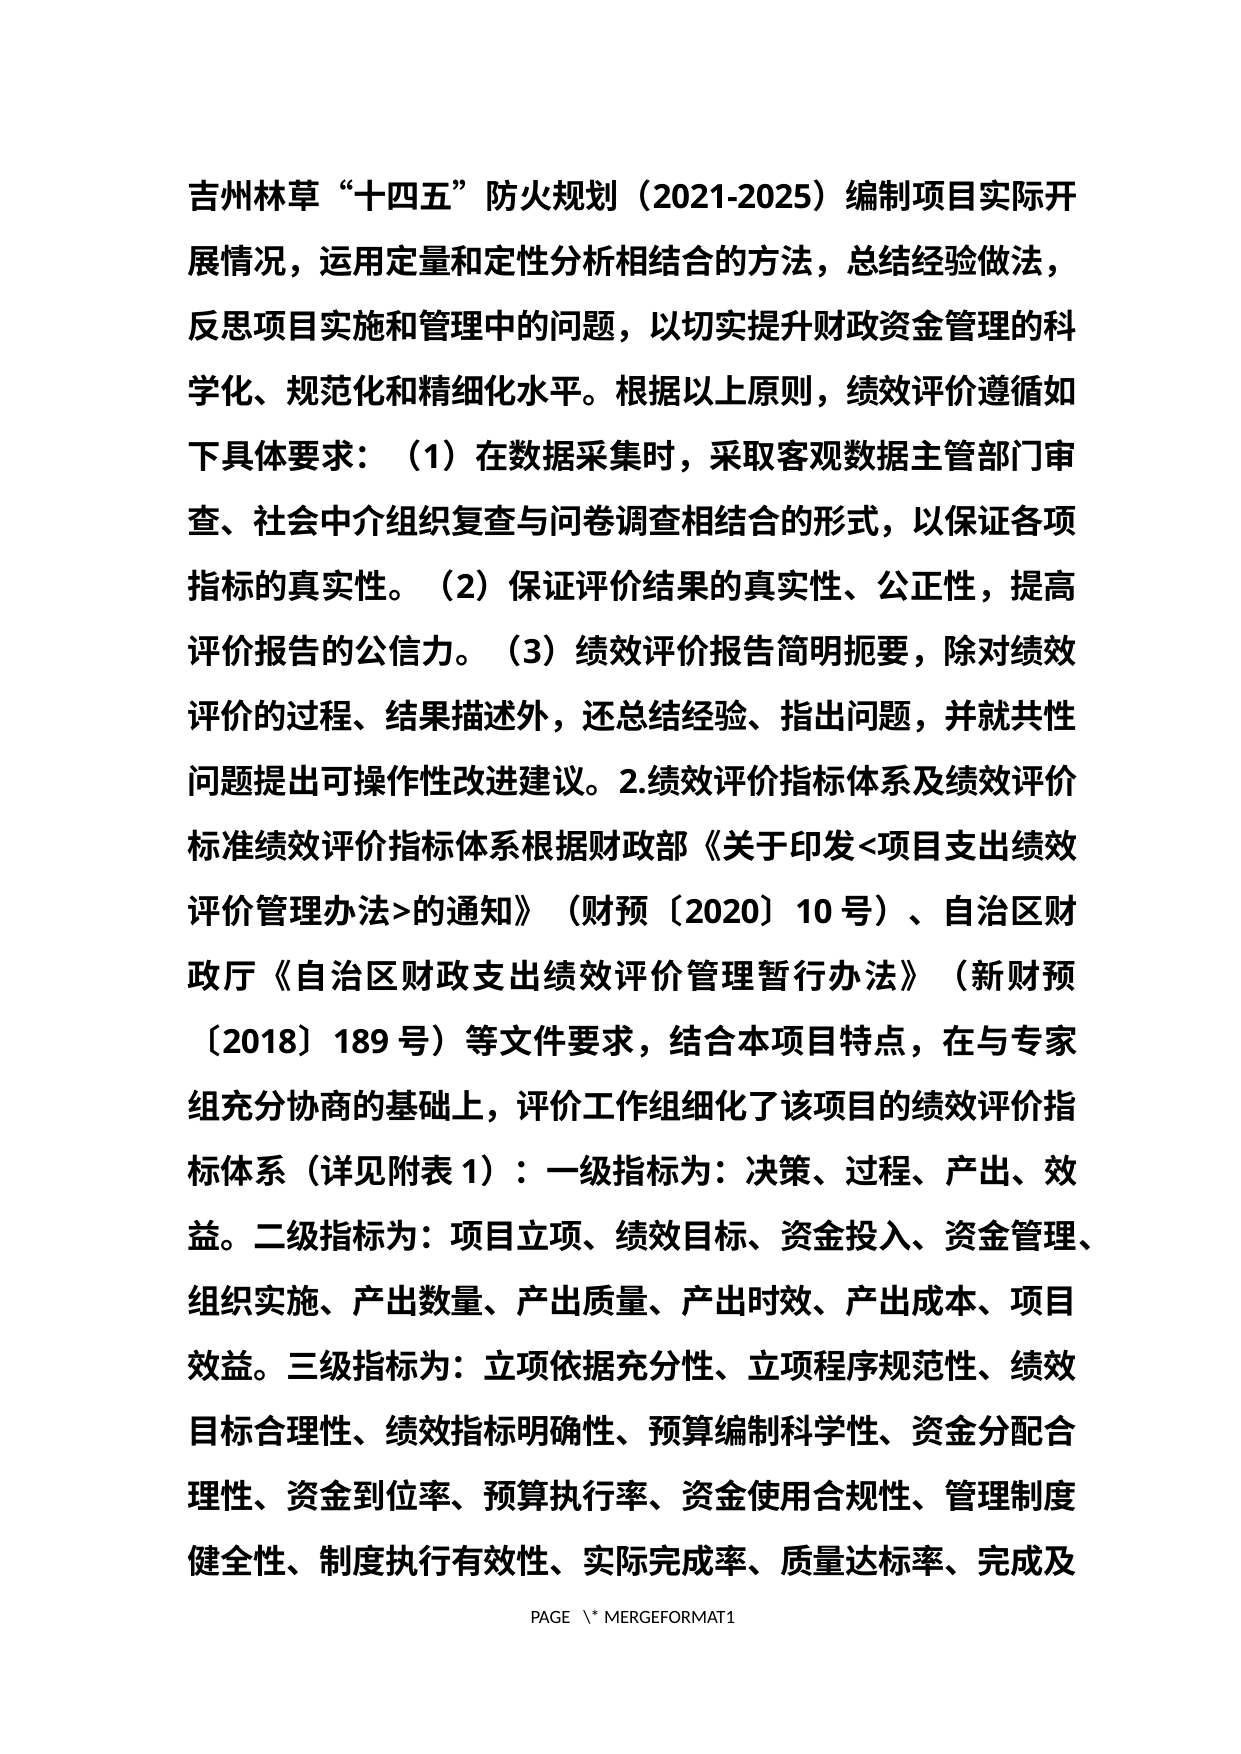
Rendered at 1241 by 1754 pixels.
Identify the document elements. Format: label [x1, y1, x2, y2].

text [187, 162, 1078, 1592]
